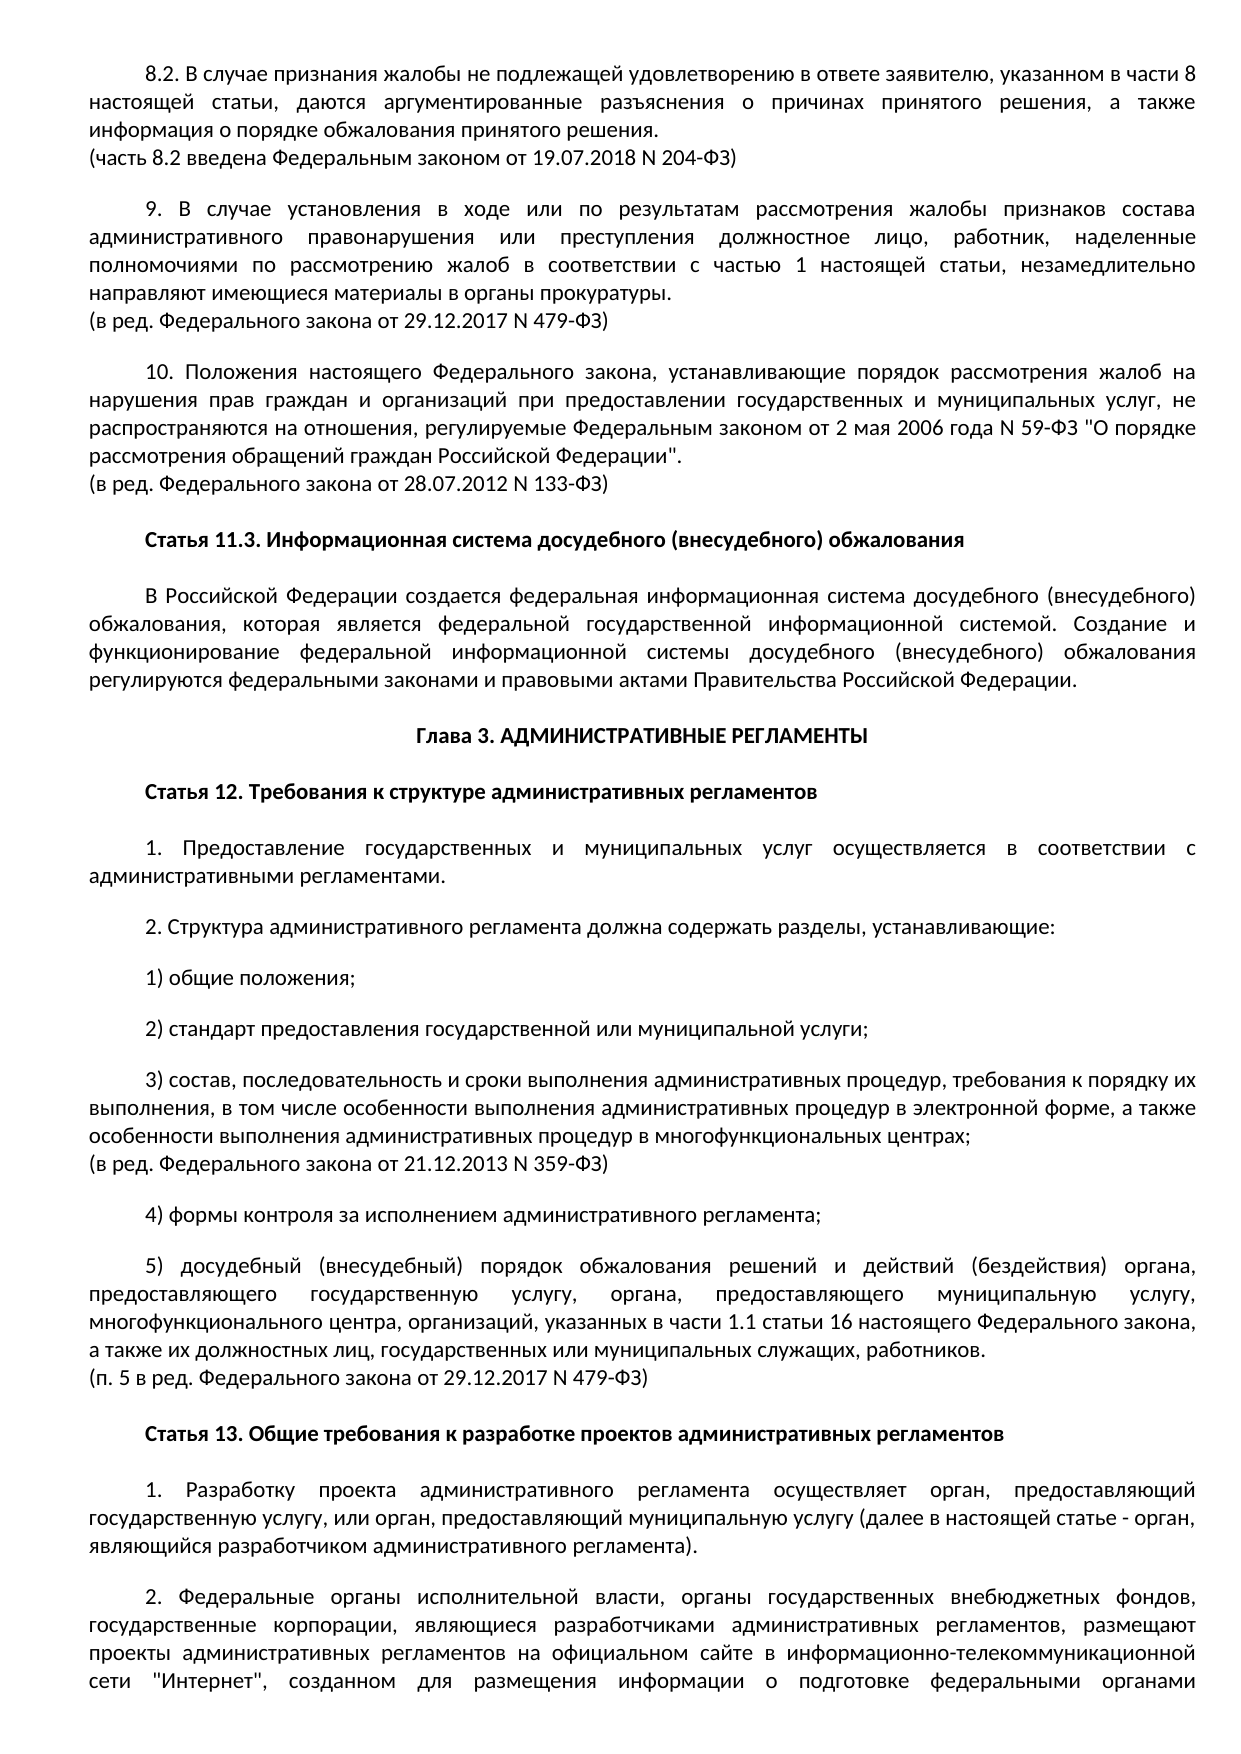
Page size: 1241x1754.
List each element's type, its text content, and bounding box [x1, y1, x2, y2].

title Статья 13. Общие требования к разработке проектов административных регламентов [89, 1419, 1196, 1447]
text 3) состав, последовательность и сроки выполнения административных процедур, требования к порядку их выполнения, в том числе особенности выполнения административных процедур в электронной форме, а также особенности выполнения административных процедур в многофункциональных центрах; [89, 1065, 1196, 1149]
text (в ред. Федерального закона от 28.07.2012 N 133-ФЗ) [89, 469, 1196, 497]
text (в ред. Федерального закона от 21.12.2013 N 359-ФЗ) [89, 1149, 1196, 1177]
text 1. Предоставление государственных и муниципальных услуг осуществляется в соответствии с административными регламентами. [89, 833, 1196, 889]
text (в ред. Федерального закона от 29.12.2017 N 479-ФЗ) [89, 306, 1196, 334]
text В Российской Федерации создается федеральная информационная система досудебного (внесудебного) обжалования, которая является федеральной государственной информационной системой. Создание и функционирование федеральной информационной системы досудебного (внесудебного) обжалования регулируются федеральными законами и правовыми актами Правительства Российской Федерации. [89, 581, 1196, 693]
text 1. Разработку проекта административного регламента осуществляет орган, предоставляющий государственную услугу, или орган, предоставляющий муниципальную услугу (далее в настоящей статье - орган, являющийся разработчиком административного регламента). [89, 1475, 1196, 1559]
text (часть 8.2 введена Федеральным законом от 19.07.2018 N 204-ФЗ) [89, 143, 1196, 171]
title Глава 3. АДМИНИСТРАТИВНЫЕ РЕГЛАМЕНТЫ [89, 721, 1196, 749]
text 10. Положения настоящего Федерального закона, устанавливающие порядок рассмотрения жалоб на нарушения прав граждан и организаций при предоставлении государственных и муниципальных услуг, не распространяются на отношения, регулируемые Федеральным законом от 2 мая 2006 года N 59-ФЗ "О порядке рассмотрения обращений граждан Российской Федерации". [89, 357, 1196, 469]
text 4) формы контроля за исполнением административного регламента; [89, 1200, 1196, 1228]
text 2. Структура административного регламента должна содержать разделы, устанавливающие: [89, 912, 1196, 941]
text 1) общие положения; [89, 963, 1196, 991]
text 2) стандарт предоставления государственной или муниципальной услуги; [89, 1014, 1196, 1042]
text 9. В случае установления в ходе или по результатам рассмотрения жалобы признаков состава административного правонарушения или преступления должностное лицо, работник, наделенные полномочиями по рассмотрению жалоб в соответствии с частью 1 настоящей статьи, незамедлительно направляют имеющиеся материалы в органы прокуратуры. [89, 194, 1196, 306]
text 8.2. В случае признания жалобы не подлежащей удовлетворению в ответе заявителю, указанном в части 8 настоящей статьи, даются аргументированные разъяснения о причинах принятого решения, а также информация о порядке обжалования принятого решения. [89, 59, 1196, 143]
text 5) досудебный (внесудебный) порядок обжалования решений и действий (бездействия) органа, предоставляющего государственную услугу, органа, предоставляющего муниципальную услугу, многофункционального центра, организаций, указанных в части 1.1 статьи 16 настоящего Федерального закона, а также их должностных лиц, государственных или муниципальных служащих, работников. [89, 1251, 1196, 1363]
text (п. 5 в ред. Федерального закона от 29.12.2017 N 479-ФЗ) [89, 1363, 1196, 1391]
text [89, 1582, 1196, 1694]
title Статья 11.3. Информационная система досудебного (внесудебного) обжалования [89, 525, 1196, 553]
title Статья 12. Требования к структуре административных регламентов [89, 777, 1196, 806]
